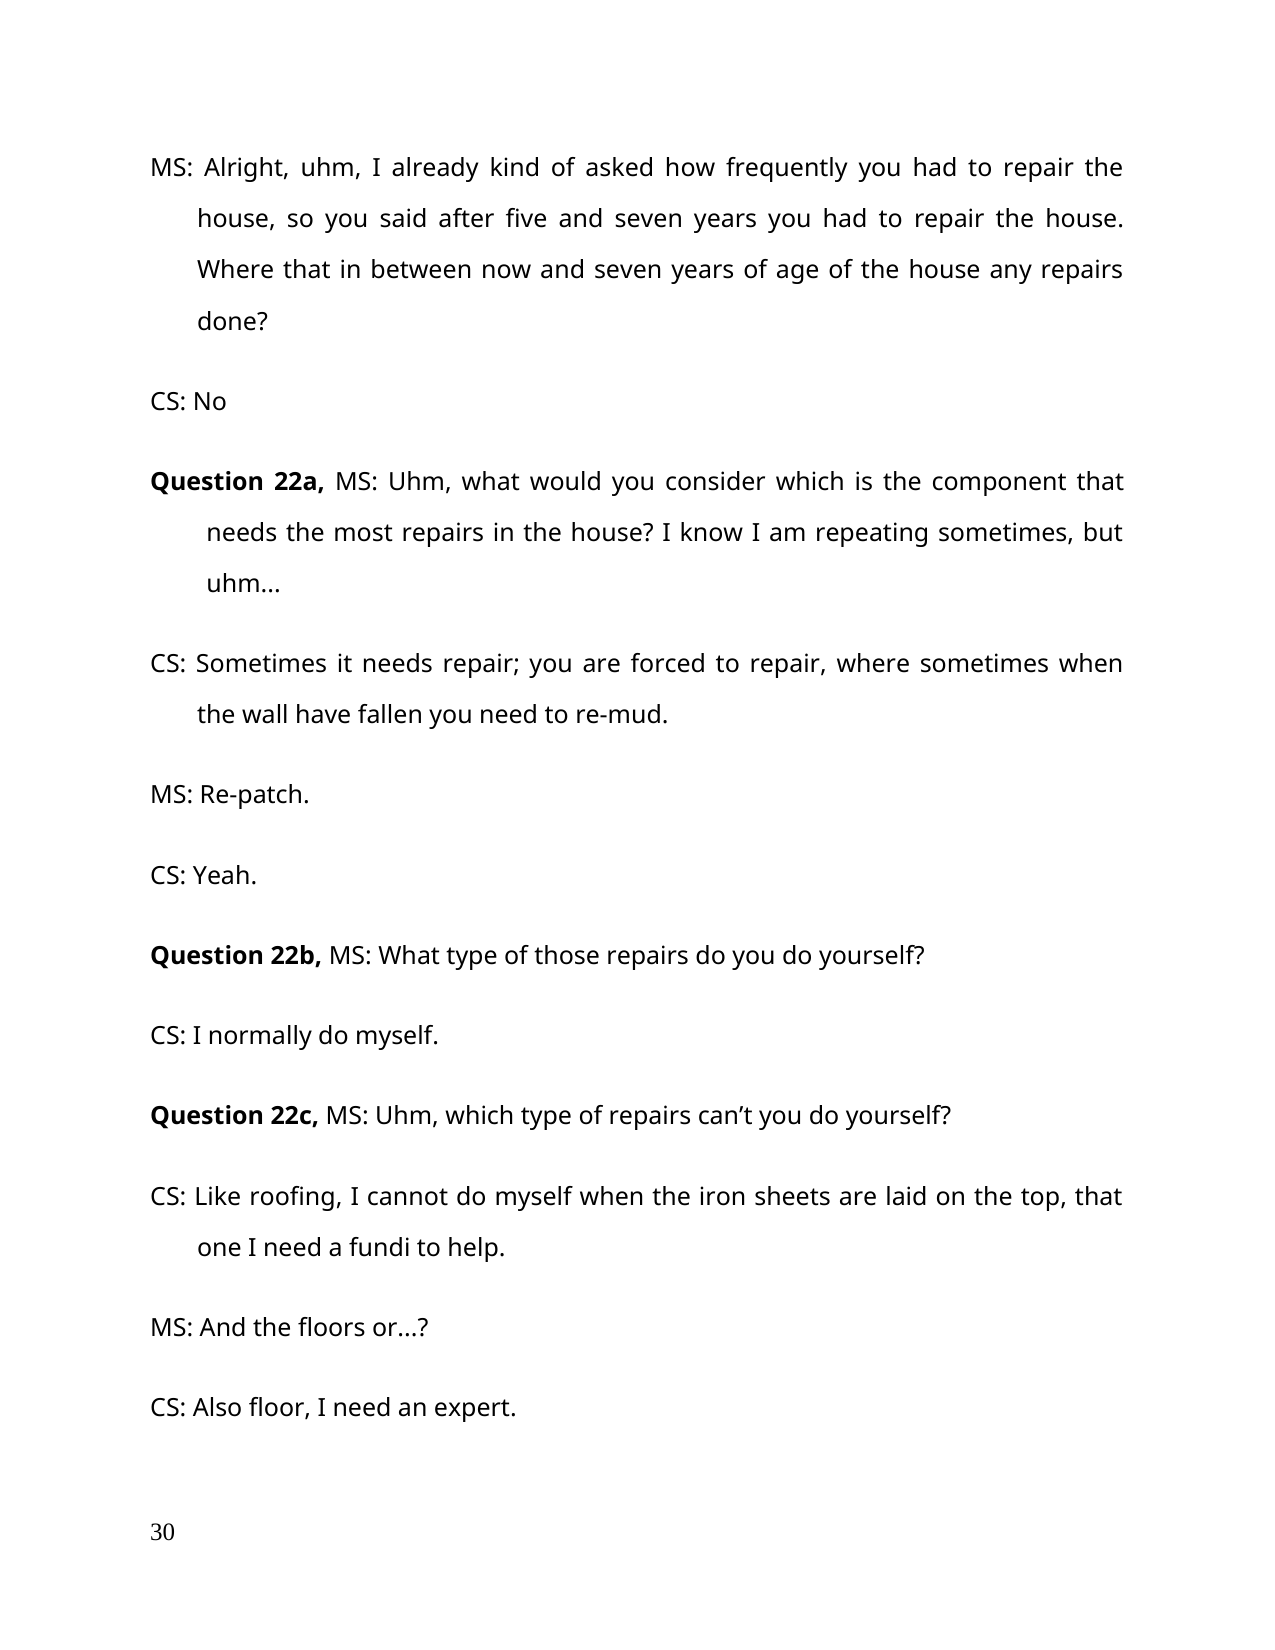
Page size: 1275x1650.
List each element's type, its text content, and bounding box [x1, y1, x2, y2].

text Question 22c, MS: Uhm, which type of repairs can’t you do yourself? [150, 1098, 1125, 1132]
text CS: I normally do myself. [150, 1018, 1125, 1052]
text CS: No [150, 383, 1125, 417]
text MS: Alright, uhm, I already kind of asked how frequently you had to repair the house, so you said after five and seven years you had to repair the house. Where that in between now and seven years of age of the house any repairs done? [150, 150, 1125, 337]
text Question 22b, MS: What type of those repairs do you do yourself? [150, 937, 1125, 972]
text CS: Sometimes it needs repair; you are forced to repair, where sometimes when the wall have fallen you need to re-mud. [150, 646, 1125, 731]
text CS: Yeah. [150, 857, 1125, 891]
text MS: And the floors or...? [150, 1309, 1125, 1343]
text MS: Re-patch. [150, 777, 1125, 811]
text CS: Also floor, I need an expert. [150, 1389, 1125, 1424]
text CS: Like roofing, I cannot do myself when the iron sheets are laid on the top, that one I need a fundi to help. [150, 1178, 1125, 1263]
text Question 22a, MS: Uhm, what would you consider which is the component that needs the most repairs in the house? I know I am repeating sometimes, but uhm... [150, 463, 1125, 600]
